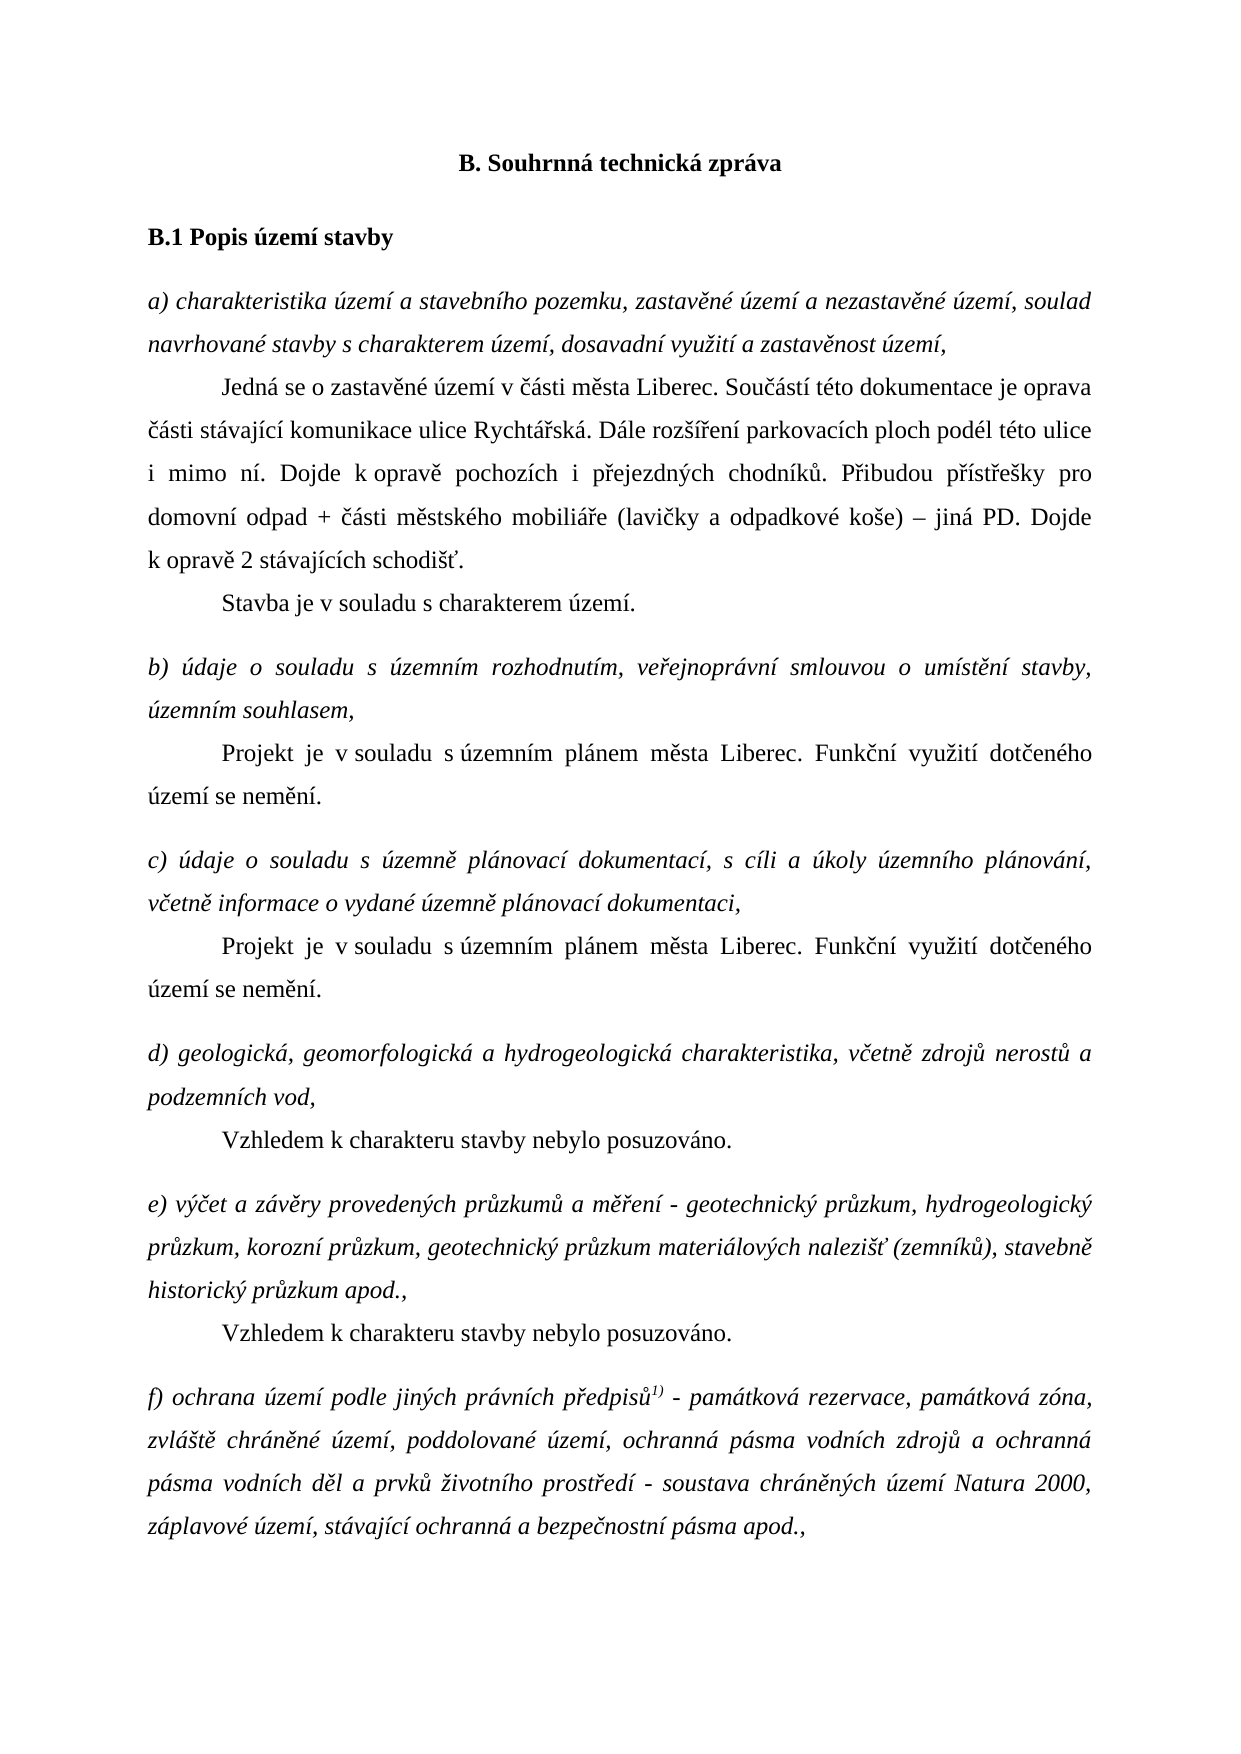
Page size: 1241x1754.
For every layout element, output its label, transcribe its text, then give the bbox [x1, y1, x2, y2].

text d) geologická, geomorfologická a hydrogeologická charakteristika, včetně zdrojů nerostů a podzemních vod, [148, 1038, 1093, 1110]
text a) charakteristika území a stavebního pozemku, zastavěné území a nezastavěné území, soulad navrhované stavby s charakterem území, dosavadní využití a zastavěnost území, [148, 286, 1093, 358]
text Vzhledem k charakteru stavby nebylo posuzováno. [148, 1125, 1093, 1153]
text Jedná se o zastavěné území v části města Liberec. Součástí této dokumentace je oprava části stávající komunikace ulice Rychtářská. Dále rozšíření parkovacích ploch podél této ulice i mimo ní. Dojde k opravě pochozích i přejezdných chodníků. Přibudou přístřešky pro domovní odpad + části městského mobiliáře (lavičky a odpadkové koše) – jiná PD. Dojde k opravě 2 stávajících schodišť. [148, 372, 1093, 573]
text b) údaje o souladu s územním rozhodnutím, veřejnoprávní smlouvou o umístění stavby, územním souhlasem, [148, 652, 1093, 724]
text f) ochrana území podle jiných právních předpisů1) - památková rezervace, památková zóna, zvláště chráněné území, poddolované území, ochranná pásma vodních zdrojů a ochranná pásma vodních děl a prvků životního prostředí - soustava chráněných území Natura 2000, záplavové území, stávající ochranná a bezpečnostní pásma apod., [148, 1382, 1093, 1540]
text Vzhledem k charakteru stavby nebylo posuzováno. [148, 1318, 1093, 1347]
text c) údaje o souladu s územně plánovací dokumentací, s cíli a úkoly územního plánování, včetně informace o vydané územně plánovací dokumentaci, [148, 845, 1093, 917]
text e) výčet a závěry provedených průzkumů a měření - geotechnický průzkum, hydrogeologický průzkum, korozní průzkum, geotechnický průzkum materiálových nalezišť (zemníků), stavebně historický průzkum apod., [148, 1189, 1093, 1304]
text Stavba je v souladu s charakterem území. [148, 588, 1093, 617]
text B. Souhrnná technická zpráva [148, 148, 1093, 176]
text Projekt je v souladu s územním plánem města Liberec. Funkční využití dotčeného území se nemění. [148, 738, 1093, 810]
text B.1 Popis území stavby [148, 222, 1093, 251]
text Projekt je v souladu s územním plánem města Liberec. Funkční využití dotčeného území se nemění. [148, 931, 1093, 1003]
